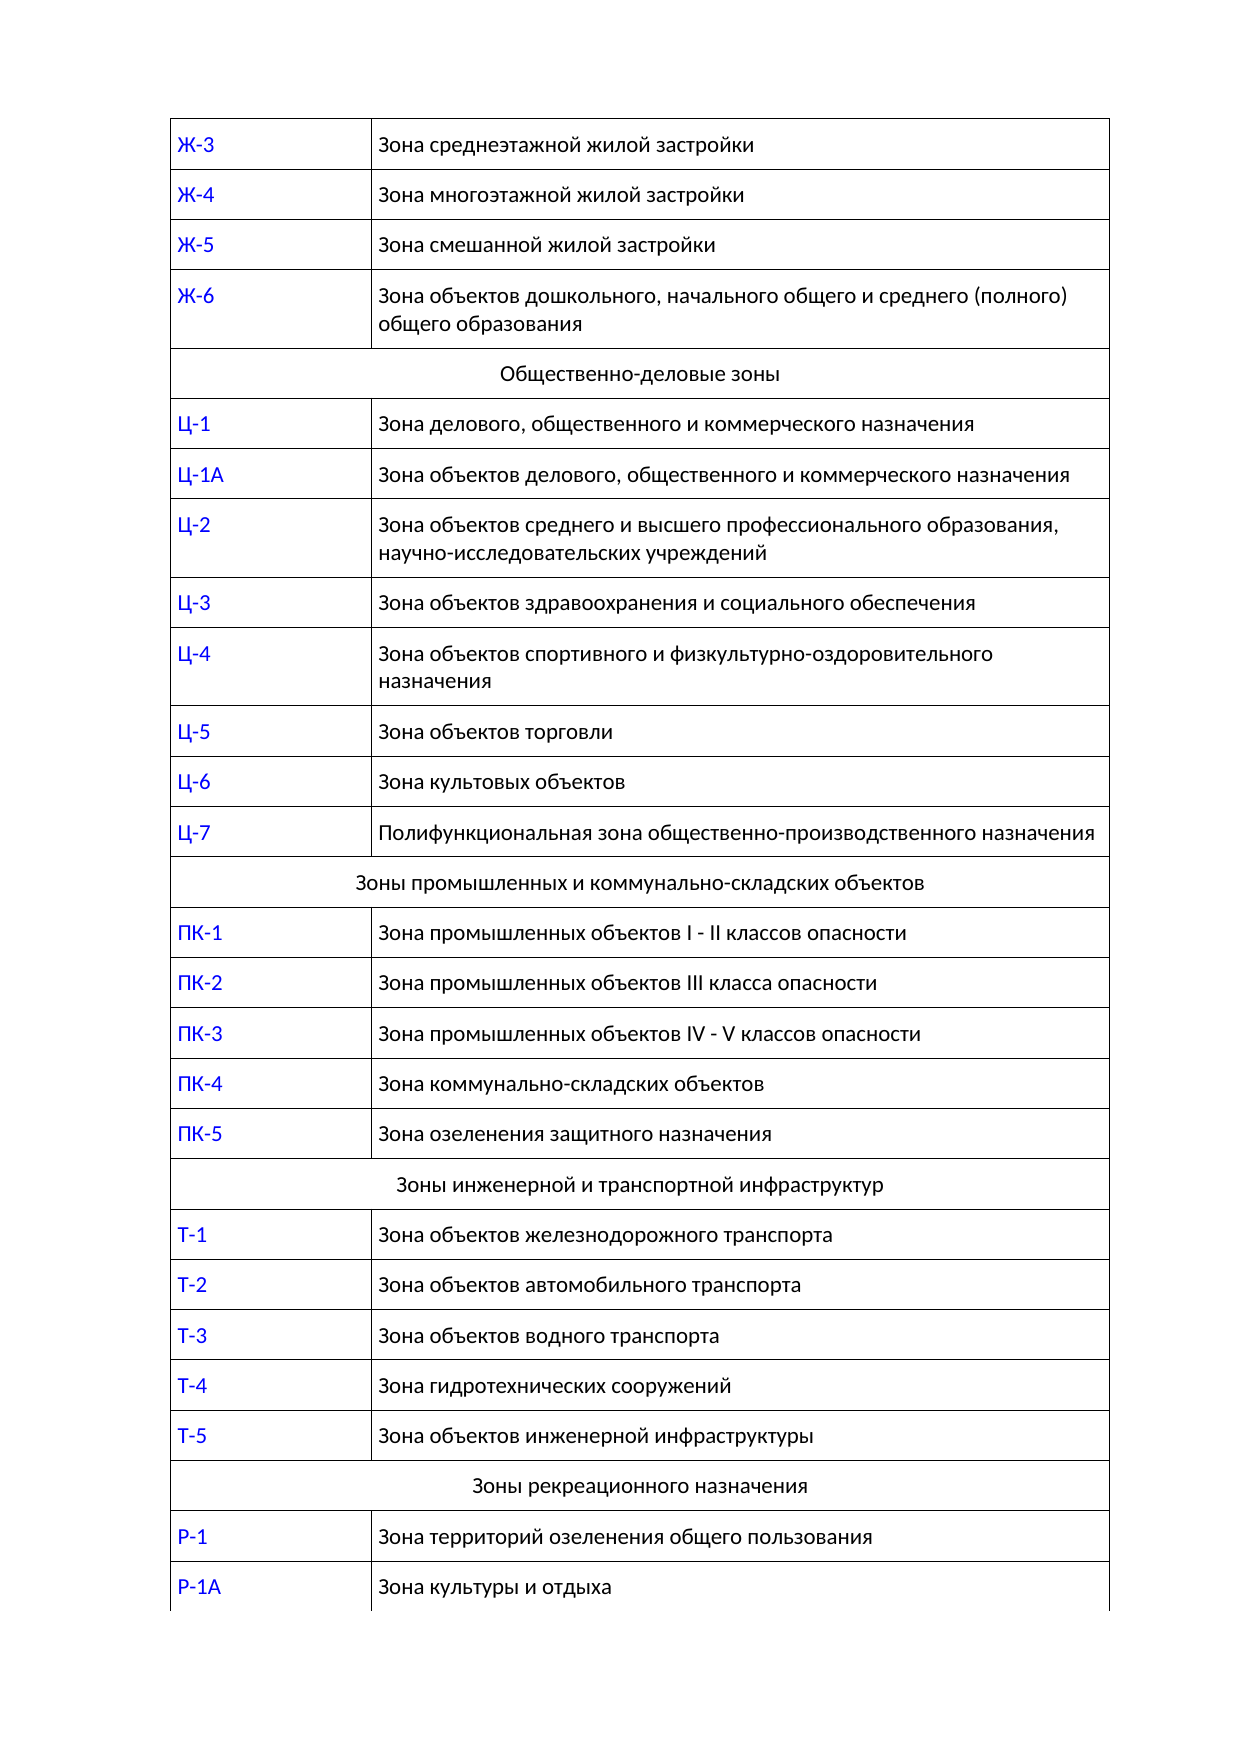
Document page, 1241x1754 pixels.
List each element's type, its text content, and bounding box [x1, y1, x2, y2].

table_cell Ц-7 [171, 807, 371, 856]
table_cell Ж-6 [171, 270, 371, 347]
table_cell Т-5 [171, 1411, 371, 1460]
table_cell Зона среднеэтажной жилой застройки [372, 119, 1109, 168]
table_cell Зона объектов здравоохранения и социального обеспечения [372, 578, 1109, 627]
table_cell Полифункциональная зона общественно-производственного назначения [372, 807, 1109, 856]
table_cell Т-3 [171, 1310, 371, 1359]
table_cell ПК-3 [171, 1008, 371, 1057]
table_cell ПК-2 [171, 958, 371, 1007]
table_cell Ц-4 [171, 628, 371, 705]
table_cell Ж-3 [171, 119, 371, 168]
table_cell Ж-4 [171, 170, 371, 219]
table_cell Т-2 [171, 1260, 371, 1309]
table_cell Т-1 [171, 1210, 371, 1259]
table_cell Р-1А [171, 1562, 371, 1611]
table_cell Зоны инженерной и транспортной инфраструктур [171, 1159, 1109, 1208]
table_cell Ж-5 [171, 220, 371, 269]
table_cell Ц-5 [171, 706, 371, 756]
table_cell ПК-4 [171, 1059, 371, 1108]
table_cell Ц-2 [171, 499, 371, 577]
table_cell Зона объектов водного транспорта [372, 1310, 1109, 1359]
table_cell Зона объектов дошкольного, начального общего и среднего (полного) общего образования [372, 270, 1109, 347]
table_cell Ц-6 [171, 757, 371, 806]
table_cell Р-1 [171, 1511, 371, 1561]
table_cell Ц-1 [171, 399, 371, 448]
table_cell Зоны промышленных и коммунально-складских объектов [171, 857, 1109, 907]
table_cell ПК-5 [171, 1109, 371, 1158]
table_cell ПК-1 [171, 908, 371, 957]
table_cell Зона делового, общественного и коммерческого назначения [372, 399, 1109, 448]
table_cell Зона объектов спортивного и физкультурно-оздоровительного назначения [372, 628, 1109, 705]
table_cell Зона объектов автомобильного транспорта [372, 1260, 1109, 1309]
table_cell Зона смешанной жилой застройки [372, 220, 1109, 269]
table_cell Зона объектов железнодорожного транспорта [372, 1210, 1109, 1259]
table_cell Ц-3 [171, 578, 371, 627]
table_cell Ц-1А [171, 449, 371, 498]
table_cell Зона промышленных объектов I - II классов опасности [372, 908, 1109, 957]
table_cell Зона коммунально-складских объектов [372, 1059, 1109, 1108]
table_cell Зона объектов торговли [372, 706, 1109, 756]
table_cell Зона территорий озеленения общего пользования [372, 1511, 1109, 1561]
table_cell Зона гидротехнических сооружений [372, 1360, 1109, 1410]
table_cell Т-4 [171, 1360, 371, 1410]
table_cell Зона промышленных объектов III класса опасности [372, 958, 1109, 1007]
table_cell Зона объектов инженерной инфраструктуры [372, 1411, 1109, 1460]
table_cell Зона промышленных объектов IV - V классов опасности [372, 1008, 1109, 1057]
table_cell Зона озеленения защитного назначения [372, 1109, 1109, 1158]
table_cell Зона культовых объектов [372, 757, 1109, 806]
table_cell Зона многоэтажной жилой застройки [372, 170, 1109, 219]
table_cell Общественно-деловые зоны [171, 349, 1109, 398]
table_cell Зона объектов среднего и высшего профессионального образования, научно-исследовательских учреждений [372, 499, 1109, 577]
table_cell Зона культуры и отдыха [372, 1562, 1109, 1611]
table_cell Зона объектов делового, общественного и коммерческого назначения [372, 449, 1109, 498]
table_cell Зоны рекреационного назначения [171, 1461, 1109, 1510]
